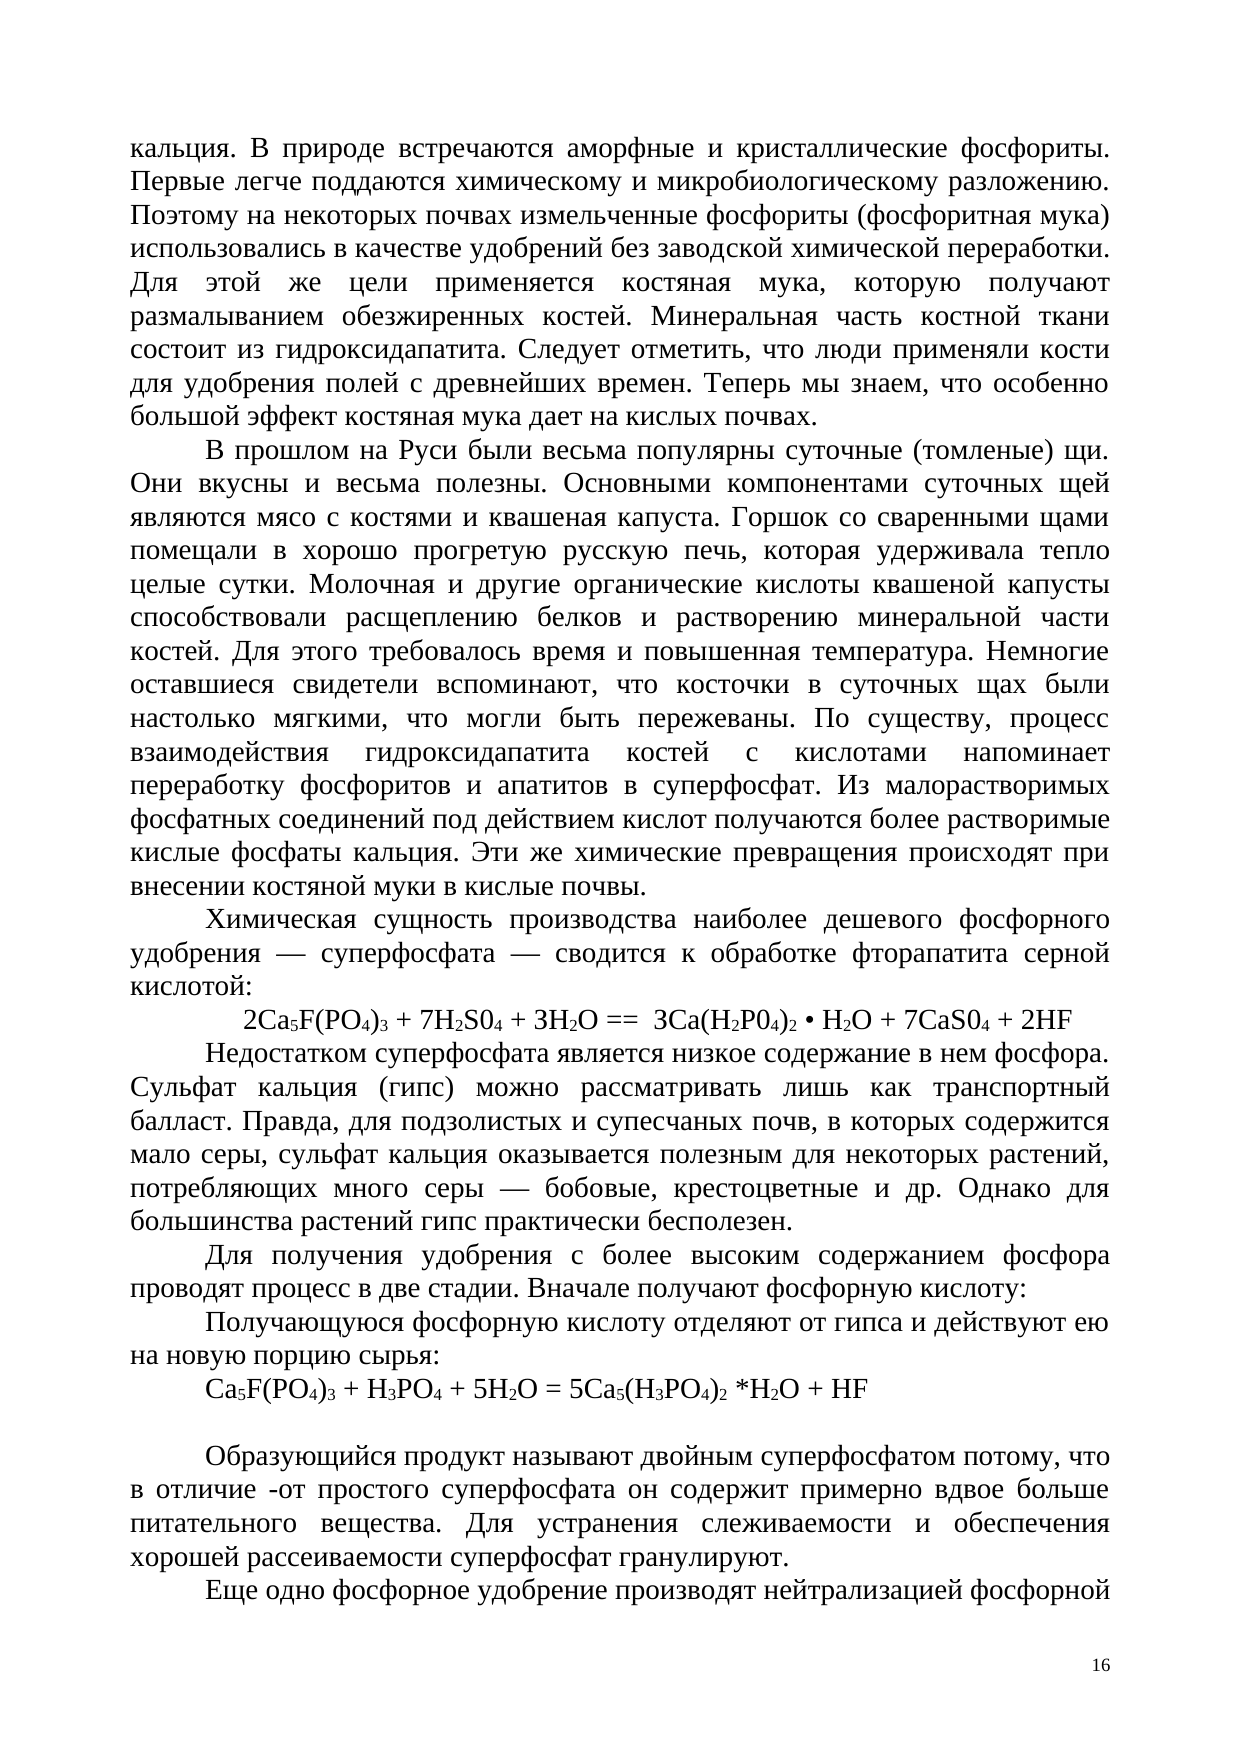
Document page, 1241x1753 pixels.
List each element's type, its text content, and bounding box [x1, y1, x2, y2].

text Для получения удобрения с более высоким содержанием фосфора проводят процесс в две стадии. Вначале получают фосфорную кислоту: [130, 1237, 1110, 1304]
text Химическая сущность производства наиболее дешевого фосфорного удобрения — суперфосфата — сводится к обработке фторапатита серной кислотой: [130, 901, 1110, 1002]
text Получающуюся фосфорную кислоту отделяют от гипса и действуют ею на новую порцию сырья: [130, 1304, 1110, 1371]
text В прошлом на Руси были весьма популярны суточные (томленые) щи. Они вкусны и весьма полезны. Основными компонентами суточных щей являются мясо с костями и квашеная капуста. Горшок со сваренными щами помещали в хорошо прогретую русскую печь, которая удерживала тепло целые сутки. Молочная и другие органические кислоты квашеной капусты способствовали расщеплению белков и растворению минеральной части костей. Для этого требовалось время и повышенная температура. Немногие оставшиеся свидетели вспоминают, что косточки в суточных щах были настолько мягкими, что могли быть пережеваны. По существу, процесс взаимодействия гидроксидапатита костей с кислотами напоминает переработку фосфоритов и апатитов в суперфосфат. Из малорастворимых фосфатных соединений под действием кислот получаются более растворимые кислые фосфаты кальция. Эти же химические превращения происходят при внесении костяной муки в кислые почвы. [130, 432, 1110, 901]
text 2Ca5F(РO4)3 + 7H2S04 + ЗН2О == ЗСа(Н2Р04)2 • H2O + 7CaS04 + 2HF [130, 1002, 1110, 1036]
text Ca5F(РO4)3 + H3РO4 + 5H2O = 5Ca5(H3РO4)2 *H2O + HF [130, 1371, 1110, 1404]
text Образующийся продукт называют двойным суперфосфатом потому, что в отличие -от простого суперфосфата он содержит примерно вдвое больше питательного вещества. Для устранения слеживаемости и обеспечения хорошей рассеиваемости суперфосфат гранулируют. [130, 1438, 1110, 1572]
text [130, 130, 1110, 432]
text Недостатком суперфосфата является низкое содержание в нем фосфора. Сульфат кальция (гипс) можно рассматривать лишь как транспортный балласт. Правда, для подзолистых и супесчаных почв, в которых содержится мало серы, сульфат кальция оказывается полезным для некоторых растений, потребляющих много серы — бобовые, крестоцветные и др. Однако для большинства растений гипс практически бесполезен. [130, 1036, 1110, 1237]
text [130, 1572, 1110, 1606]
